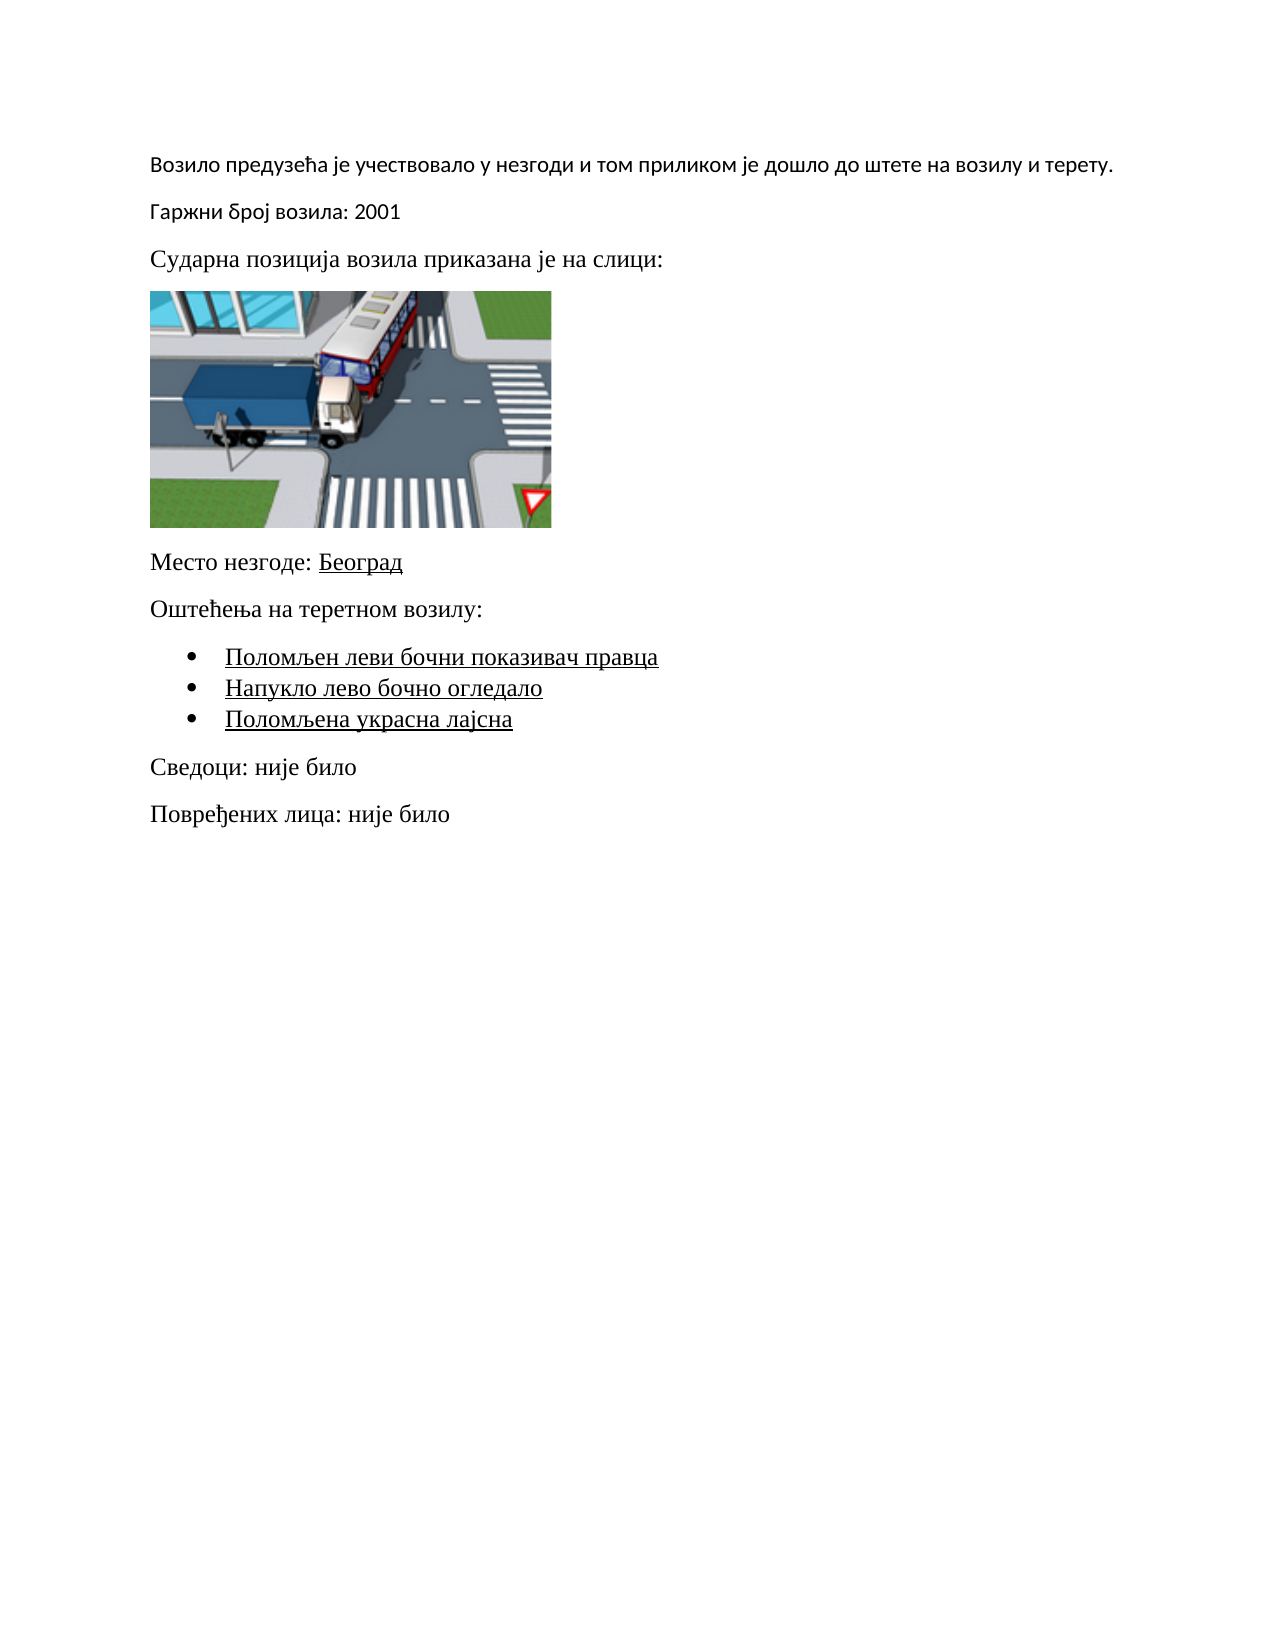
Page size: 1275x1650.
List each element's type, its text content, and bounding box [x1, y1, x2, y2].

text Сударна позиција возила приказана је на слици: [150, 244, 1125, 272]
text Оштећења на теретном возилу: [150, 594, 1125, 623]
text Гаржни број возила: 2001 [150, 197, 1125, 225]
list Поломљен леви бочни показивач правца [187, 642, 1125, 671]
text Возило предузећа је учествовало у незгоди и том приликом је дошло до штете на возилу и терету. [150, 150, 1125, 178]
list Поломљена украсна лајсна [187, 704, 1125, 733]
text Место незгоде: Београд [150, 547, 1125, 575]
text Повређених лица: није било [150, 799, 1125, 828]
picture [150, 291, 552, 528]
text Сведоци: није било [150, 752, 1125, 781]
list Напукло лево бочно огледало [187, 673, 1125, 702]
